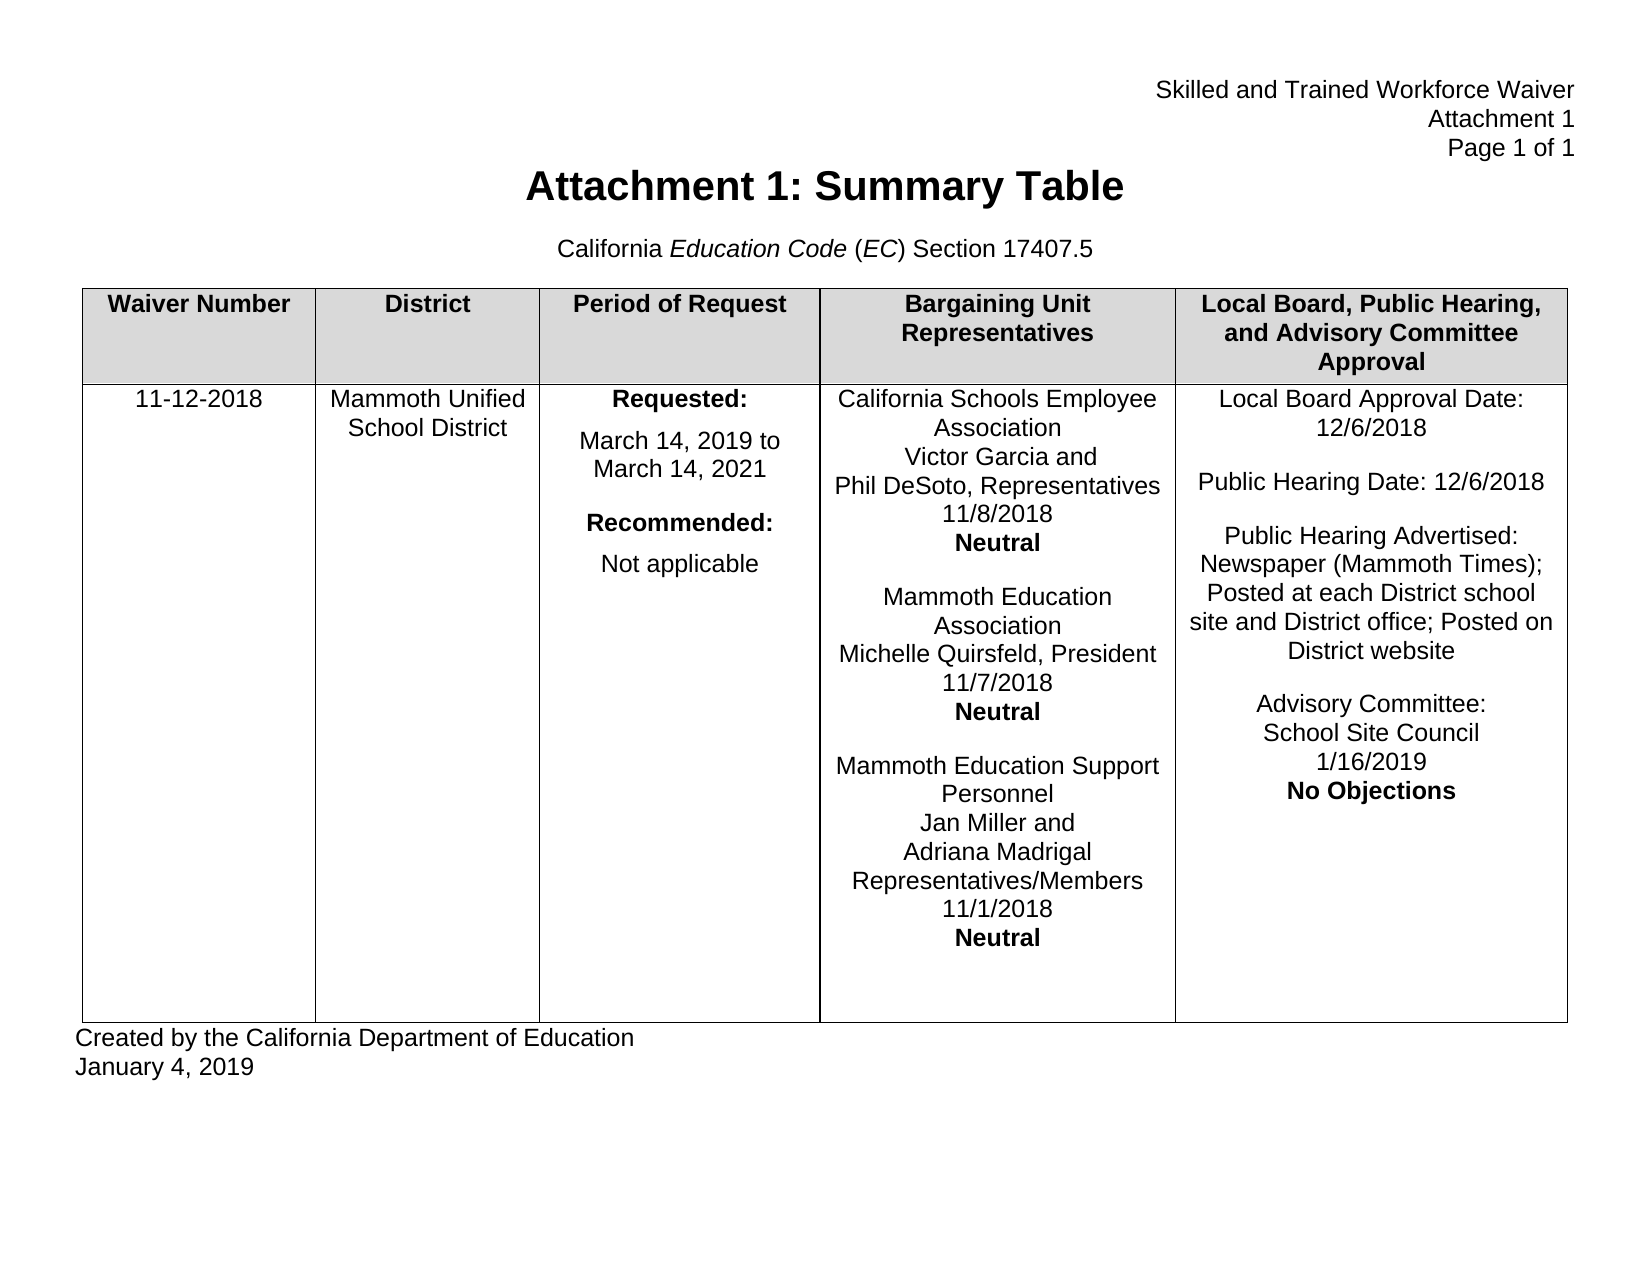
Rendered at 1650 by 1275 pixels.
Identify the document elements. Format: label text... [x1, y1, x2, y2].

table_cell Requested: March 14, 2019 to March 14, 2021 Recommended: Not applicable [540, 385, 819, 1022]
table_cell 11-12-2018 [83, 385, 315, 1022]
text California Education Code (EC) Section 17407.5 [75, 234, 1575, 263]
table_cell California Schools Employee Association Victor Garcia and Phil DeSoto, Representatives 11/8/2018 Neutral Mammoth Education Association Michelle Quirsfeld, President 11/7/2018 Neutral Mammoth Education Support Personnel Jan Miller and Adriana Madrigal Representatives/Members 11/1/2018 Neutral [821, 385, 1175, 1022]
table_cell Mammoth Unified School District [316, 385, 539, 1022]
subtitle Attachment 1: Summary Table [75, 161, 1575, 209]
table_header Local Board, Public Hearing, and Advisory Committee Approval [1176, 289, 1567, 383]
table_header District [316, 289, 539, 383]
text Created by the California Department of Education [75, 1023, 1575, 1052]
text January 4, 2019 [75, 1052, 1575, 1080]
table_cell Local Board Approval Date: 12/6/2018 Public Hearing Date: 12/6/2018 Public Hearing Advertised: Newspaper (Mammoth Times); Posted at each District school site and District office; Posted on District website Advisory Committee: School Site Council 1/16/2019 No Objections [1176, 385, 1567, 1022]
table_header Period of Request [540, 289, 819, 383]
table_header Bargaining Unit Representatives [821, 289, 1175, 383]
table_header Waiver Number [83, 289, 315, 383]
